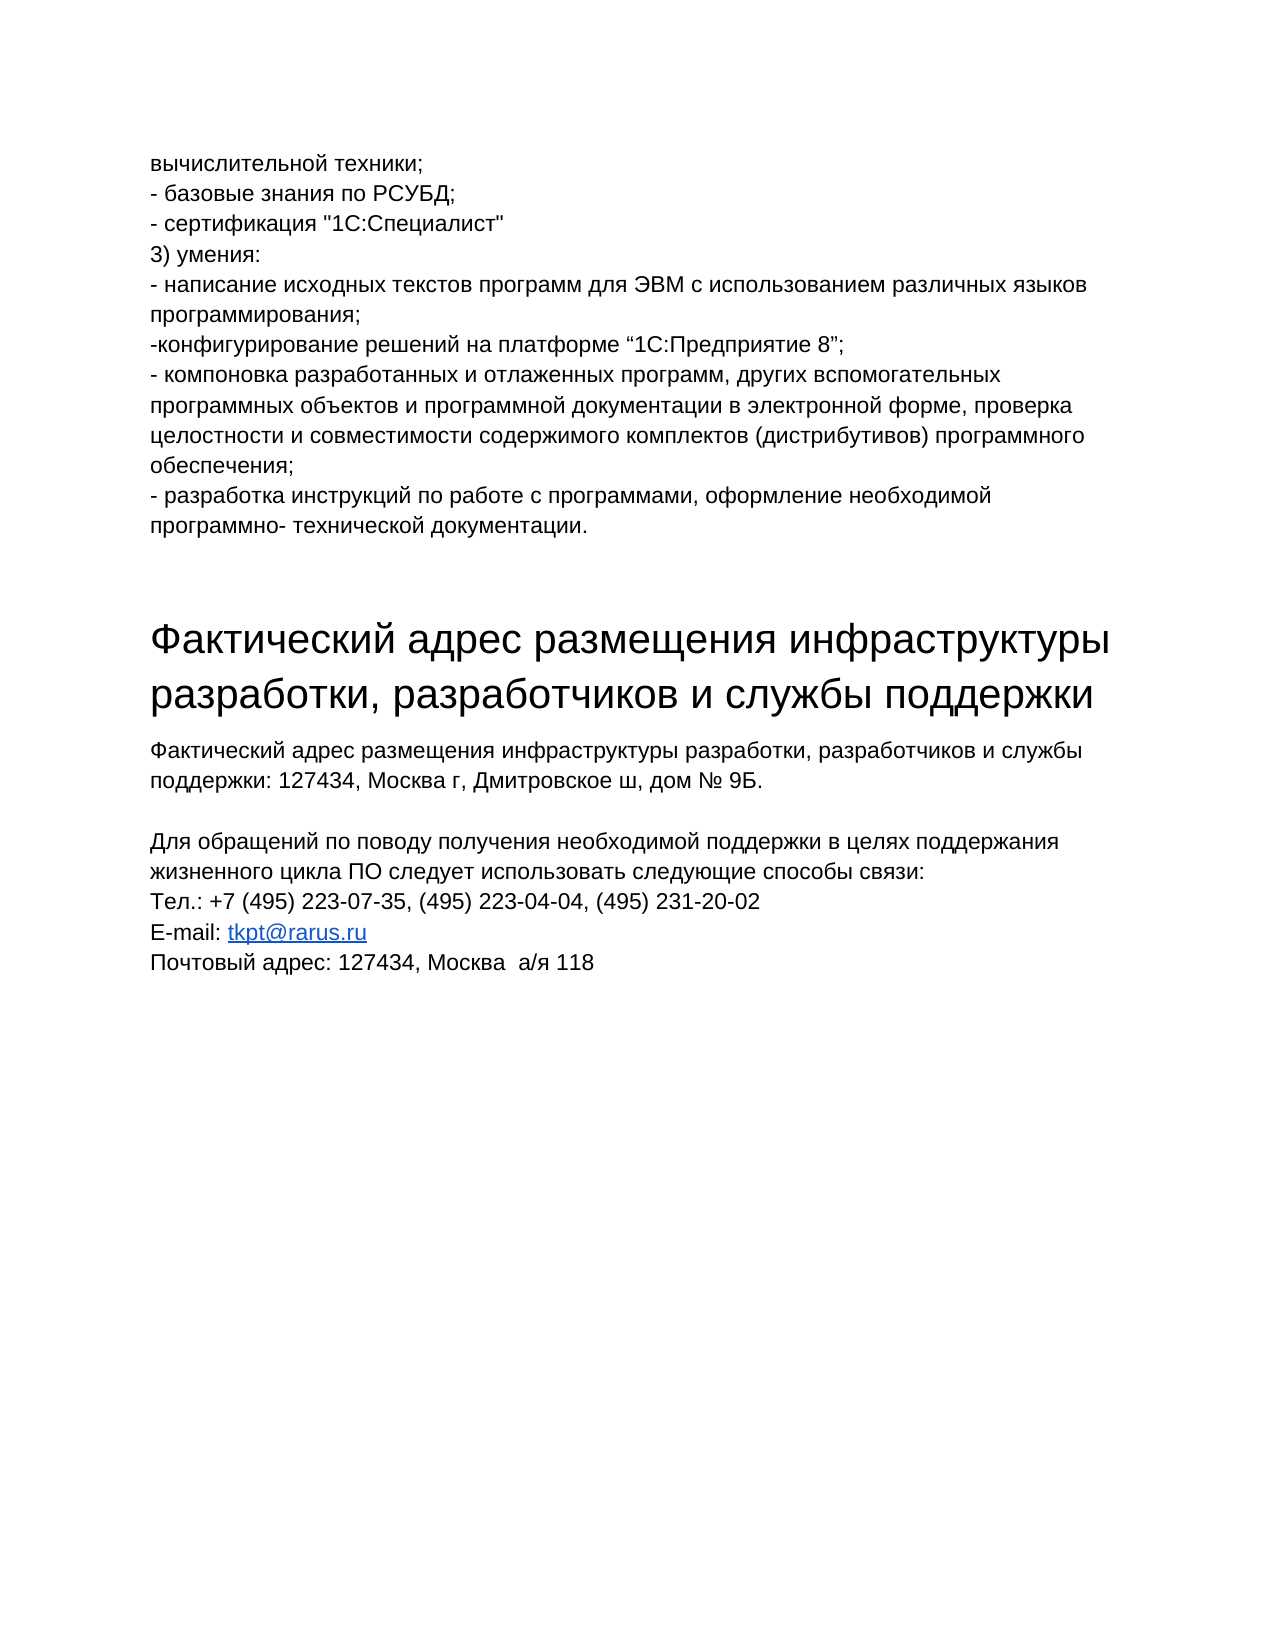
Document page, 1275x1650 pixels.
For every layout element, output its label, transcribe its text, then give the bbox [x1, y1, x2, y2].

text -конфигурирование решений на платформе “1С:Предприятие 8”; [150, 331, 1125, 358]
text Для обращений по поводу получения необходимой поддержки в целях поддержания жизненного цикла ПО следует использовать следующие способы связи: [150, 828, 1125, 884]
text - базовые знания по РСУБД; [150, 180, 1125, 207]
text - сертификация "1С:Специалист" [150, 210, 1125, 237]
text - компоновка разработанных и отлаженных программ, других вспомогательных программных объектов и программной документации в электронной форме, проверка целостности и совместимости содержимого комплектов (дистрибутивов) программного обеспечения; [150, 361, 1125, 478]
text вычислительной техники; [150, 150, 1125, 176]
subtitle Фактический адрес размещения инфраструктуры разработки, разработчиков и службы поддержки [150, 614, 1125, 718]
text Тел.: +7 (495) 223-07-35, (495) 223-04-04, (495) 231-20-02 [150, 888, 1125, 915]
text Фактический адрес размещения инфраструктуры разработки, разработчиков и службы поддержки: 127434, Москва г, Дмитровское ш, дом № 9Б. [150, 737, 1125, 794]
text E-mail: tkpt@rarus.ru [150, 918, 1125, 945]
text - написание исходных текстов программ для ЭВМ с использованием различных языков программирования; [150, 271, 1125, 327]
text - разработка инструкций по работе с программами, оформление необходимой программно- технической документации. [150, 482, 1125, 539]
text 3) умения: [150, 241, 1125, 267]
text Почтовый адрес: 127434, Москва а/я 118 [150, 949, 1125, 975]
